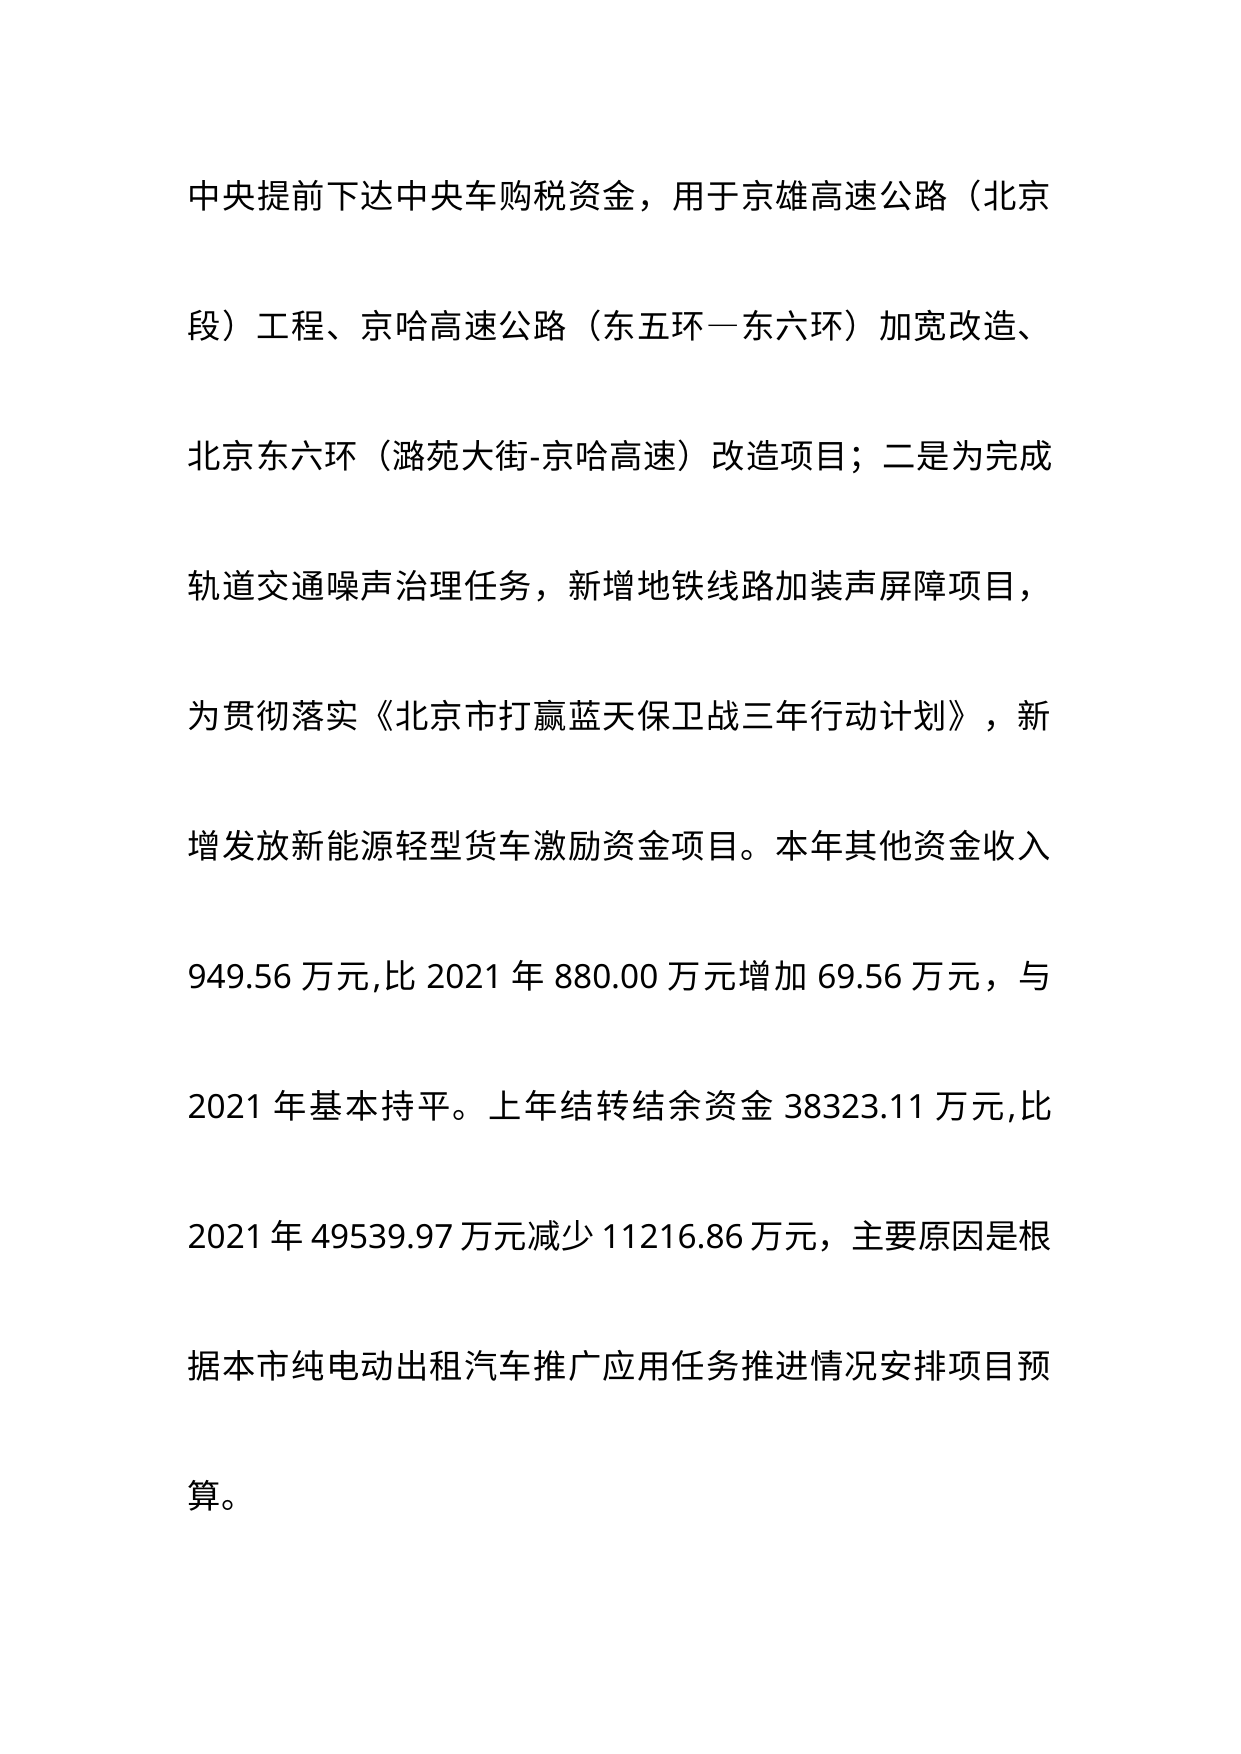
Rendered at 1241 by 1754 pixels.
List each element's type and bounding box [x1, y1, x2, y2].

text [187, 162, 1053, 1527]
